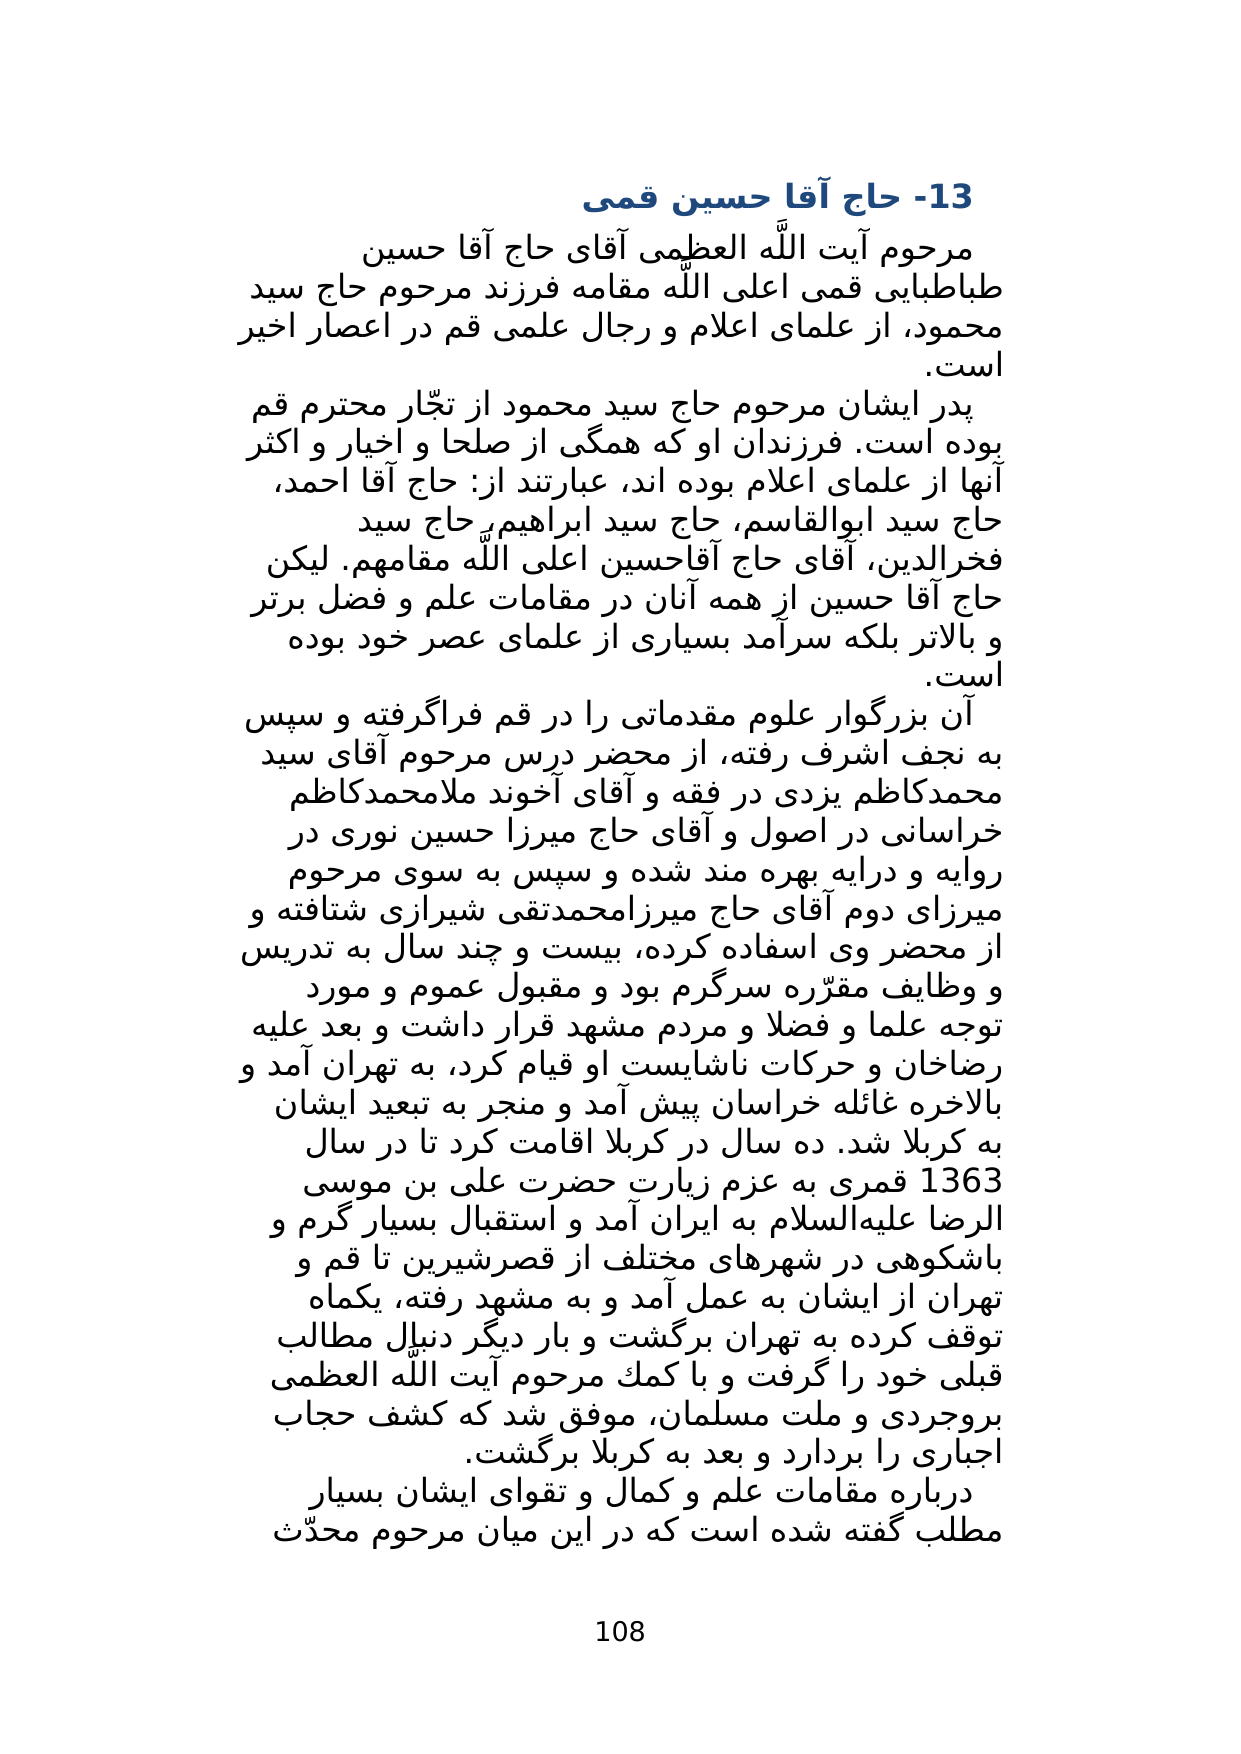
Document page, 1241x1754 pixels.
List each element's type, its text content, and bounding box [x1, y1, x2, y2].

text آن بزرگوار علوم مقدماتى را در قم فراگرفته و سپس به نجف اشرف رفته، از محضر درس مرحوم آقاى سيد محمدكاظم يزدى در فقه و آقاى آخوند ملامحمدكاظم خراسانى در اصول و آقاى حاج ميرزا حسين نورى در روايه و درايه بهره مند شده و سپس به سوى مرحوم ميرزاى دوم آقاى حاج ميرزامحمدتقى شيرازى شتافته و از محضر وى اسفاده كرده، بيست و چند سال به تدريس و وظايف مقرّره سرگرم بود و مقبول عموم و مورد توجه علما و فضلا و مردم مشهد قرار داشت و بعد عليه رضاخان و حركات ناشايست او قيام كرد، به تهران آمد و بالاخره غائله خراسان پيش آمد و منجر به تبعيد ايشان به كربلا شد. ده سال در كربلا اقامت كرد تا در سال 1363 قمرى به عزم زيارت حضرت على بن موسى الرضا عليه‌السلام به ايران آمد و استقبال بسيار گرم و باشكوهى در شهرهاى مختلف از قصرشيرين تا قم و تهران از ايشان به عمل آمد و به مشهد رفته، يكماه توقف كرده به تهران برگشت و بار ديگر دنبال مطالب قبلى خود را گرفت و با كمك مرحوم آيت اللَّه العظمى بروجردى و ملت مسلمان، موفق شد كه كشف حجاب اجبارى را بردارد و بعد به كربلا برگشت. [236, 695, 1004, 1472]
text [236, 1472, 1004, 1549]
text مرحوم آيت اللَّه العظمى آقاى حاج آقا حسين طباطبايى قمى اعلى اللَّه مقامه فرزند مرحوم حاج سيد محمود، از علماى اعلام و رجال علمى قم در اعصار اخير است. [236, 228, 1004, 384]
subtitle 13- حاج آقا حسين قمى [236, 177, 1004, 216]
text پدر ايشان مرحوم حاج سيد محمود از تجّار محترم قم بوده است. فرزندان او كه همگى از صلحا و اخيار و اكثر آنها از علماى اعلام بوده اند، عبارتند از: حاج آقا احمد، حاج سيد ابوالقاسم، حاج سيد ابراهيم، حاج سيد فخرالدين، آقاى حاج آقاحسين اعلى اللَّه مقامهم. ليكن حاج آقا حسين از همه آنان در مقامات علم و فضل برتر و بالاتر بلكه سرآمد بسيارى از علماى عصر خود بوده است. [236, 384, 1004, 695]
